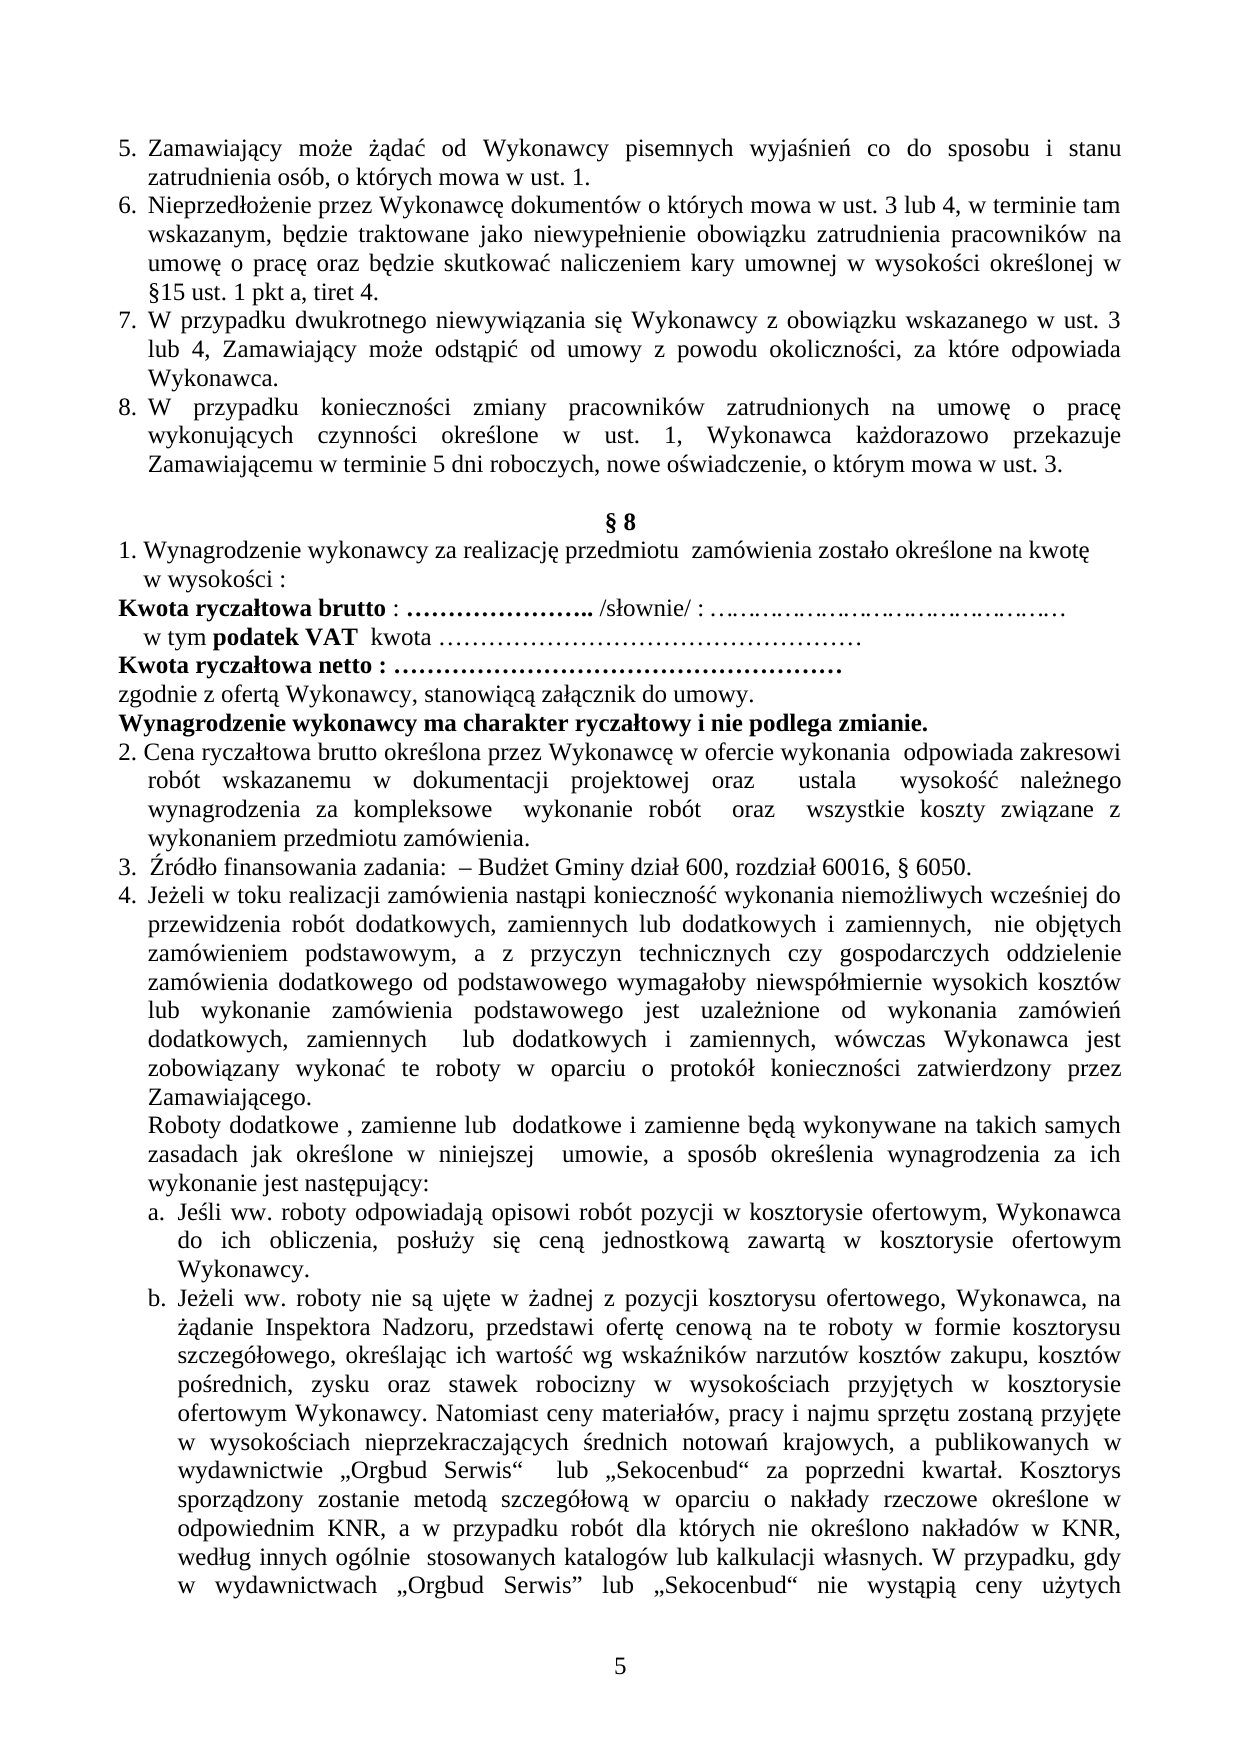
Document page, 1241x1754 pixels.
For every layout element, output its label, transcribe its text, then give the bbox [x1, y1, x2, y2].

text § 8 [118, 507, 1122, 535]
text Kwota ryczałtowa brutto : ………………….. /słownie/ : ………………………………………… [118, 593, 1122, 622]
list W przypadku konieczności zmiany pracowników zatrudnionych na umowę o pracę wykonujących czynności określone w ust. 1, Wykonawca każdorazowo przekazuje Zamawiającemu w terminie 5 dni roboczych, nowe oświadczenie, o którym mowa w ust. 3. [118, 392, 1122, 478]
list Jeżeli w toku realizacji zamówienia nastąpi konieczność wykonania niemożliwych wcześniej do przewidzenia robót dodatkowych, zamiennych lub dodatkowych i zamiennych, nie objętych zamówieniem podstawowym, a z przyczyn technicznych czy gospodarczych oddzielenie zamówienia dodatkowego od podstawowego wymagałoby niewspółmiernie wysokich kosztów lub wykonanie zamówienia podstawowego jest uzależnione od wykonania zamówień dodatkowych, zamiennych lub dodatkowych i zamiennych, wówczas Wykonawca jest zobowiązany wykonać te roboty w oparciu o protokół konieczności zatwierdzony przez Zamawiającego. [118, 880, 1122, 1110]
list Jeśli ww. roboty odpowiadają opisowi robót pozycji w kosztorysie ofertowym, Wykonawca do ich obliczenia, posłuży się ceną jednostkową zawartą w kosztorysie ofertowym Wykonawcy. [148, 1197, 1122, 1283]
list Zamawiający może żądać od Wykonawcy pisemnych wyjaśnień co do sposobu i stanu zatrudnienia osób, o których mowa w ust. 1. [118, 133, 1122, 190]
text Kwota ryczałtowa netto : ……………………………………………… [118, 650, 1122, 679]
text zgodnie z ofertą Wykonawcy, stanowiącą załącznik do umowy. [118, 679, 1122, 708]
text w tym podatek VAT kwota …………………………………………… [118, 622, 1122, 650]
text 2. Cena ryczałtowa brutto określona przez Wykonawcę w ofercie wykonania odpowiada zakresowi robót wskazanemu w dokumentacji projektowej oraz ustala wysokość należnego wynagrodzenia za kompleksowe wykonanie robót oraz wszystkie koszty związane z wykonaniem przedmiotu zamówienia. [118, 737, 1122, 852]
text 1. Wynagrodzenie wykonawcy za realizację przedmiotu zamówienia zostało określone na kwotę [118, 535, 1122, 564]
text Roboty dodatkowe , zamienne lub dodatkowe i zamienne będą wykonywane na takich samych zasadach jak określone w niniejszej umowie, a sposób określenia wynagrodzenia za ich wykonanie jest następujący: [148, 1110, 1122, 1197]
text 3. Źródło finansowania zadania: – Budżet Gminy dział 600, rozdział 60016, § 6050. [118, 852, 1122, 880]
list Nieprzedłożenie przez Wykonawcę dokumentów o których mowa w ust. 3 lub 4, w terminie tam wskazanym, będzie traktowane jako niewypełnienie obowiązku zatrudnienia pracowników na umowę o pracę oraz będzie skutkować naliczeniem kary umownej w wysokości określonej w §15 ust. 1 pkt a, tiret 4. [118, 190, 1122, 305]
text Wynagrodzenie wykonawcy ma charakter ryczałtowy i nie podlega zmianie. [118, 708, 1122, 737]
list W przypadku dwukrotnego niewywiązania się Wykonawcy z obowiązku wskazanego w ust. 3 lub 4, Zamawiający może odstąpić od umowy z powodu okoliczności, za które odpowiada Wykonawca. [118, 305, 1122, 392]
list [148, 1283, 1122, 1599]
text w wysokości : [118, 564, 1122, 593]
